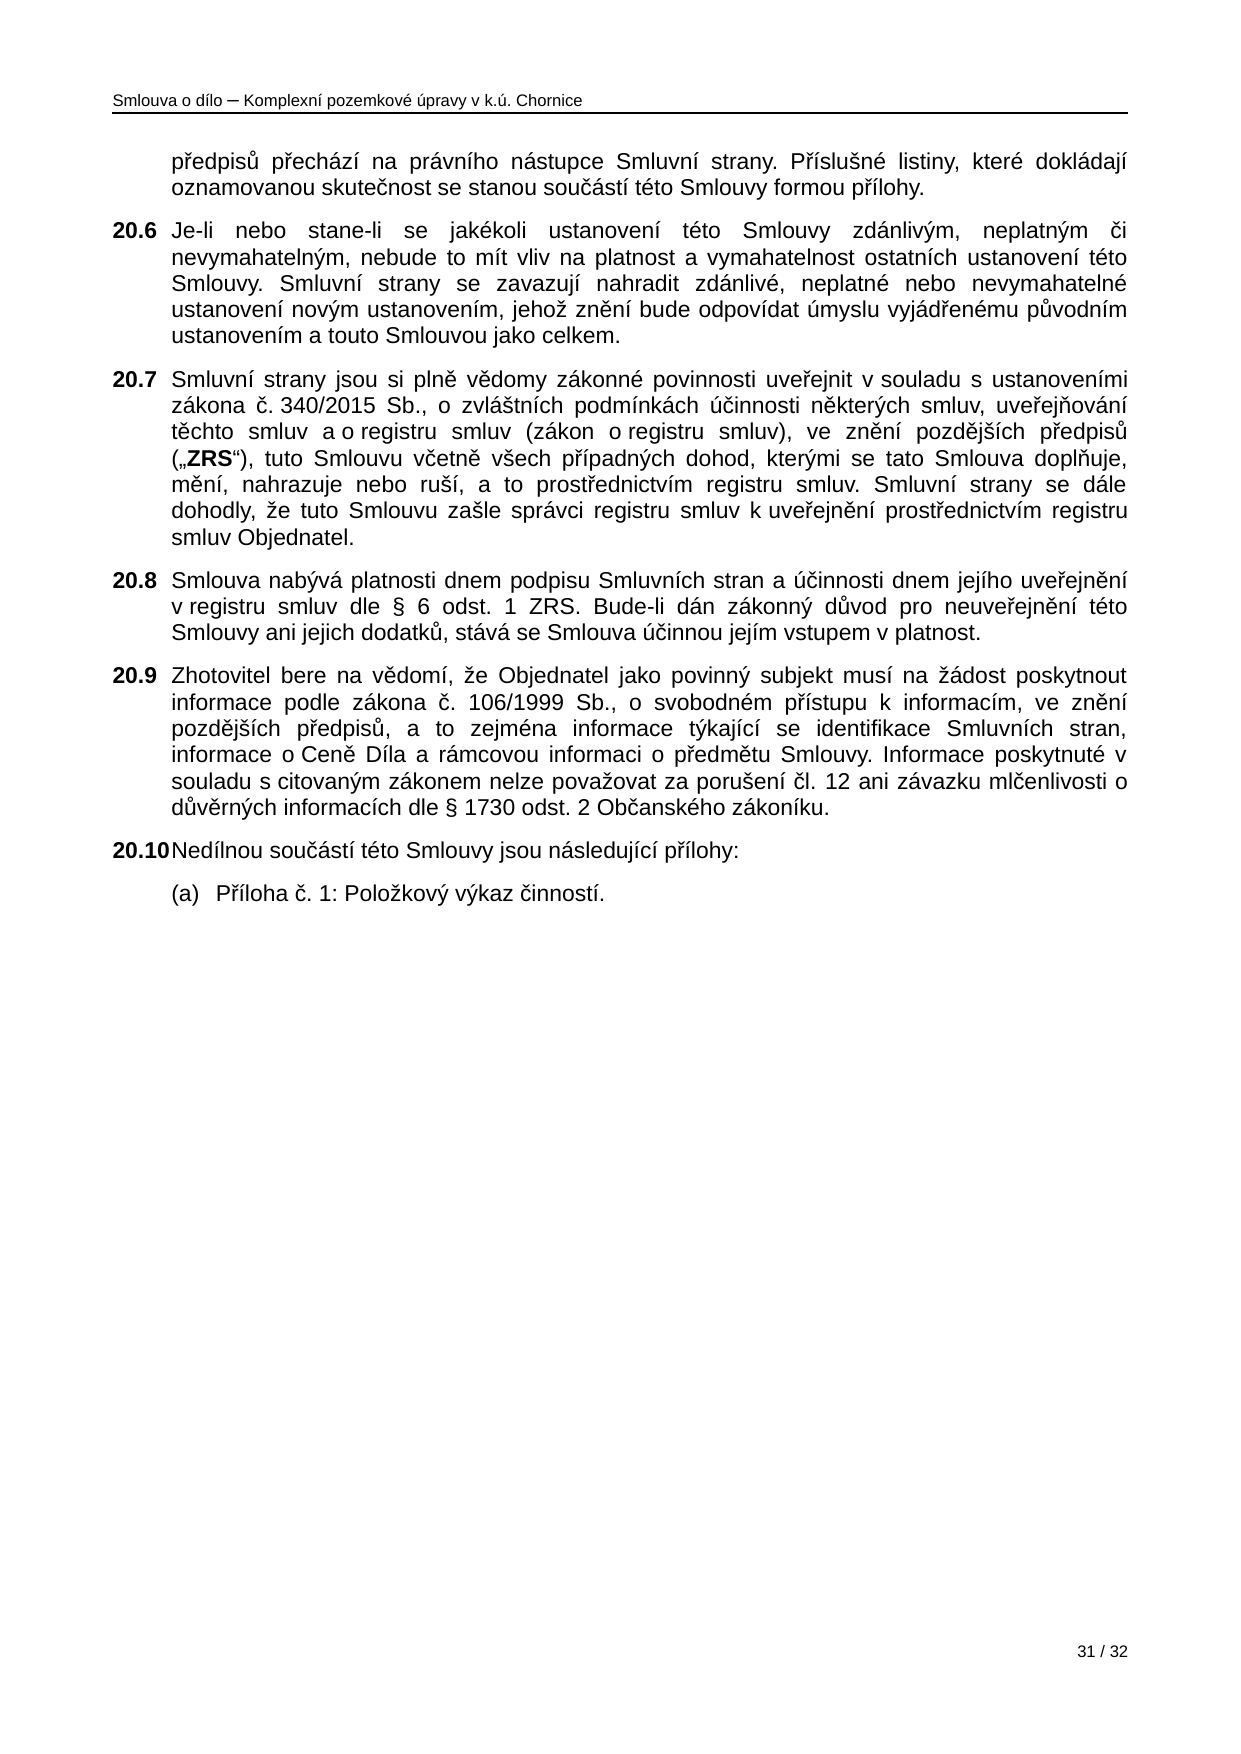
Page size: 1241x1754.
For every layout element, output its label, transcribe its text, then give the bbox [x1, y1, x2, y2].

list Příloha č. 1: Položkový výkaz činností. [171, 880, 1128, 907]
text Smluvní strany jsou si plně vědomy zákonné povinnosti uveřejnit v souladu s ustanoveními zákona č. 340/2015 Sb., o zvláštních podmínkách účinnosti některých smluv, uveřejňování těchto smluv a o registru smluv (zákon o registru smluv), ve znění pozdějších předpisů („ZRS“), tuto Smlouvu včetně všech případných dohod, kterými se tato Smlouva doplňuje, mění, nahrazuje nebo ruší, a to prostřednictvím registru smluv. Smluvní strany se dále dohodly, že tuto Smlouvu zašle správci registru smluv k uveřejnění prostřednictvím registru smluv Objednatel. [112, 366, 1128, 550]
text Je-li nebo stane-li se jakékoli ustanovení této Smlouvy zdánlivým, neplatným či nevymahatelným, nebude to mít vliv na platnost a vymahatelnost ostatních ustanovení této Smlouvy. Smluvní strany se zavazují nahradit zdánlivé, neplatné nebo nevymahatelné ustanovení novým ustanovením, jehož znění bude odpovídat úmyslu vyjádřenému původním ustanovením a touto Smlouvou jako celkem. [112, 217, 1128, 349]
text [112, 148, 1128, 200]
text Nedílnou součástí této Smlouvy jsou následující přílohy: [112, 837, 1128, 863]
text Zhotovitel bere na vědomí, že Objednatel jako povinný subjekt musí na žádost poskytnout informace podle zákona č. 106/1999 Sb., o svobodném přístupu k informacím, ve znění pozdějších předpisů, a to zejména informace týkající se identifikace Smluvních stran, informace o Ceně Díla a rámcovou informaci o předmětu Smlouvy. Informace poskytnuté v souladu s citovaným zákonem nelze považovat za porušení čl. 12 ani závazku mlčenlivosti o důvěrných informacích dle § 1730 odst. 2 Občanského zákoníku. [112, 662, 1128, 821]
text Smlouva nabývá platnosti dnem podpisu Smluvních stran a účinnosti dnem jejího uveřejnění v registru smluv dle § 6 odst. 1 ZRS. Bude-li dán zákonný důvod pro neuveřejnění této Smlouvy ani jejich dodatků, stává se Smlouva účinnou jejím vstupem v platnost. [112, 567, 1128, 646]
